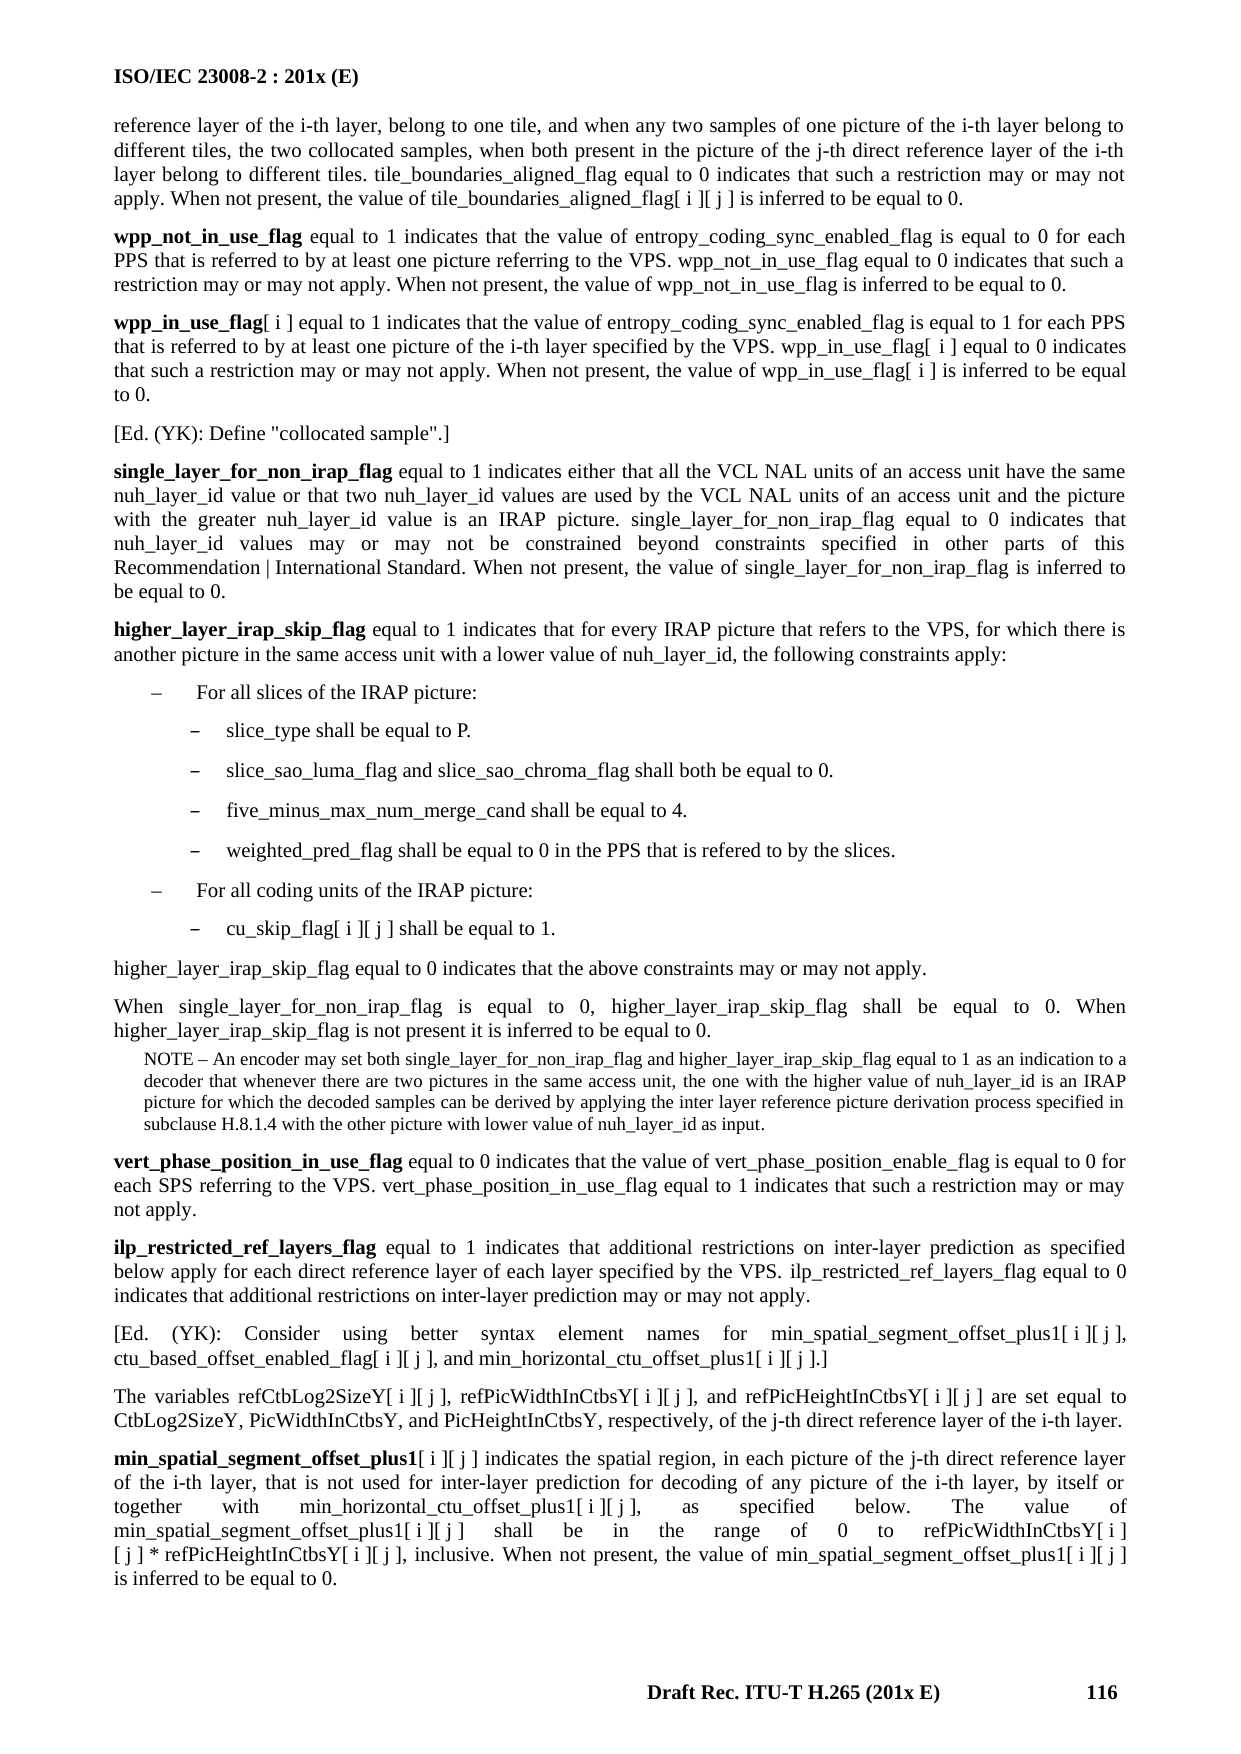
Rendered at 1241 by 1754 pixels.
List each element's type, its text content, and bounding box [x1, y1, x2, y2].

text higher_layer_irap_skip_flag equal to 1 indicates that for every IRAP picture that refers to the VPS, for which there is another picture in the same access unit with a lower value of nuh_layer_id, the following constraints apply: [113, 617, 1127, 666]
text When single_layer_for_non_irap_flag is equal to 0, higher_layer_irap_skip_flag shall be equal to 0. When higher_layer_irap_skip_flag is not present it is inferred to be equal to 0. [113, 994, 1127, 1042]
text wpp_not_in_use_flag equal to 1 indicates that the value of entropy_coding_sync_enabled_flag is equal to 0 for each PPS that is referred to by at least one picture referring to the VPS. wpp_not_in_use_flag equal to 0 indicates that such a restriction may or may not apply. When not present, the value of wpp_not_in_use_flag is inferred to be equal to 0. [113, 224, 1127, 296]
text vert_phase_position_in_use_flag equal to 0 indicates that the value of vert_phase_position_enable_flag is equal to 0 for each SPS referring to the VPS. vert_phase_position_in_use_flag equal to 1 indicates that such a restriction may or may not apply. [113, 1149, 1127, 1221]
text ilp_restricted_ref_layers_flag equal to 1 indicates that additional restrictions on inter-layer prediction as specified below apply for each direct reference layer of each layer specified by the VPS. ilp_restricted_ref_layers_flag equal to 0 indicates that additional restrictions on inter-layer prediction may or may not apply. [113, 1235, 1127, 1307]
list weighted_pred_flag shall be equal to 0 in the PPS that is refered to by the slices. [188, 838, 1127, 863]
text – For all slices of the IRAP picture: [151, 680, 1127, 704]
text higher_layer_irap_skip_flag equal to 0 indicates that the above constraints may or may not apply. [113, 956, 1127, 980]
text wpp_in_use_flag[ i ] equal to 1 indicates that the value of entropy_coding_sync_enabled_flag is equal to 1 for each PPS that is referred to by at least one picture of the i-th layer specified by the VPS. wpp_in_use_flag[ i ] equal to 0 indicates that such a restriction may or may not apply. When not present, the value of wpp_in_use_flag[ i ] is inferred to be equal to 0. [113, 310, 1127, 406]
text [113, 113, 1127, 210]
list five_minus_max_num_merge_cand shall be equal to 4. [188, 798, 1127, 823]
text [Ed. (YK): Define "collocated sample".] [113, 421, 1127, 445]
text [Ed. (YK): Consider using better syntax element names for min_spatial_segment_offset_plus1[ i ][ j ], ctu_based_offset_enabled_flag[ i ][ j ], and min_horizontal_ctu_offset_plus1[ i ][ j ].] [113, 1321, 1127, 1369]
text single_layer_for_non_irap_flag equal to 1 indicates either that all the VCL NAL units of an access unit have the same nuh_layer_id value or that two nuh_layer_id values are used by the VCL NAL units of an access unit and the picture with the greater nuh_layer_id value is an IRAP picture. single_layer_for_non_irap_flag equal to 0 indicates that nuh_layer_id values may or may not be constrained beyond constraints specified in other parts of this Recommendation | International Standard. When not present, the value of single_layer_for_non_irap_flag is inferred to be equal to 0. [113, 459, 1127, 603]
list slice_sao_luma_flag and slice_sao_chroma_flag shall both be equal to 0. [188, 758, 1127, 783]
text min_spatial_segment_offset_plus1[ i ][ j ] indicates the spatial region, in each picture of the j-th direct reference layer of the i-th layer, that is not used for inter-layer prediction for decoding of any picture of the i-th layer, by itself or together with min_horizontal_ctu_offset_plus1[ i ][ j ], as specified below. The value of min_spatial_segment_offset_plus1[ i ][ j ] shall be in the range of 0 to refPicWidthInCtbsY[ i ][ j ] * refPicHeightInCtbsY[ i ][ j ], inclusive. When not present, the value of min_spatial_segment_offset_plus1[ i ][ j ] is inferred to be equal to 0. [113, 1446, 1127, 1590]
list cu_skip_flag[ i ][ j ] shall be equal to 1. [188, 916, 1127, 941]
list slice_type shall be equal to P. [188, 718, 1127, 744]
text The variables refCtbLog2SizeY[ i ][ j ], refPicWidthInCtbsY[ i ][ j ], and refPicHeightInCtbsY[ i ][ j ] are set equal to CtbLog2SizeY, PicWidthInCtbsY, and PicHeightInCtbsY, respectively, of the j-th direct reference layer of the i-th layer. [113, 1384, 1127, 1432]
text NOTE – An encoder may set both single_layer_for_non_irap_flag and higher_layer_irap_skip_flag equal to 1 as an indication to a decoder that whenever there are two pictures in the same access unit, the one with the higher value of nuh_layer_id is an IRAP picture for which the decoded samples can be derived by applying the inter layer reference picture derivation process specified in subclause H.8.1.4 with the other picture with lower value of nuh_layer_id as input. [143, 1048, 1127, 1134]
text – For all coding units of the IRAP picture: [151, 877, 1127, 902]
